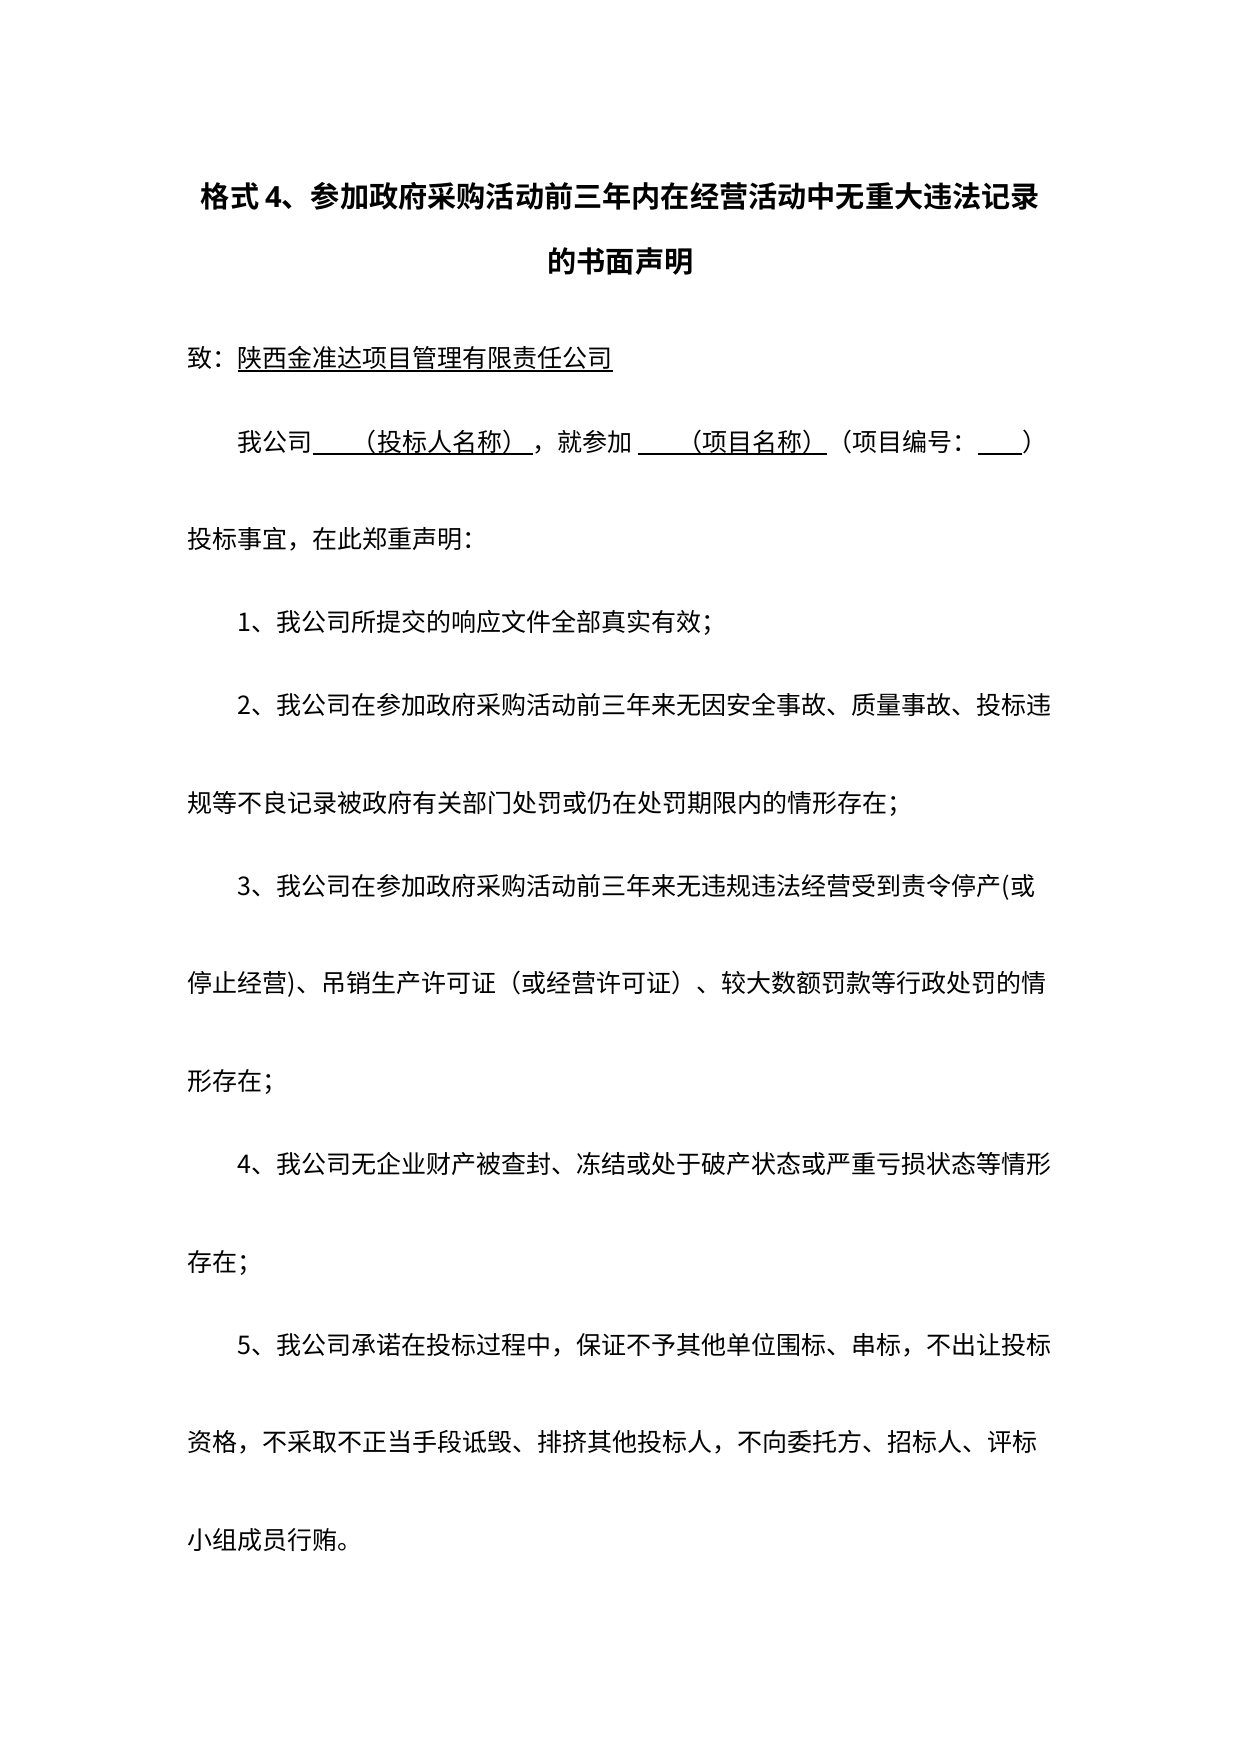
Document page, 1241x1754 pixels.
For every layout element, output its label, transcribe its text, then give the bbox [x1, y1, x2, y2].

text 致：陕西金准达项目管理有限责任公司 [187, 324, 1053, 389]
text 4、我公司无企业财产被查封、冻结或处于破产状态或严重亏损状态等情形存在； [187, 1130, 1053, 1293]
text 3、我公司在参加政府采购活动前三年来无违规违法经营受到责令停产(或停止经营)、吊销生产许可证（或经营许可证）、较大数额罚款等行政处罚的情形存在； [187, 852, 1053, 1112]
text 5、我公司承诺在投标过程中，保证不予其他单位围标、串标，不出让投标资格，不采取不正当手段诋毁、排挤其他投标人，不向委托方、招标人、评标小组成员行贿。 [187, 1311, 1053, 1571]
text 1、我公司所提交的响应文件全部真实有效； [187, 588, 1053, 653]
text 2、我公司在参加政府采购活动前三年来无因安全事故、质量事故、投标违规等不良记录被政府有关部门处罚或仍在处罚期限内的情形存在； [187, 671, 1053, 834]
text 我公司 （投标人名称） ，就参加 （项目名称）（项目编号： ）投标事宜，在此郑重声明： [187, 408, 1053, 570]
text 格式4、参加政府采购活动前三年内在经营活动中无重大违法记录的书面声明 [187, 162, 1053, 292]
